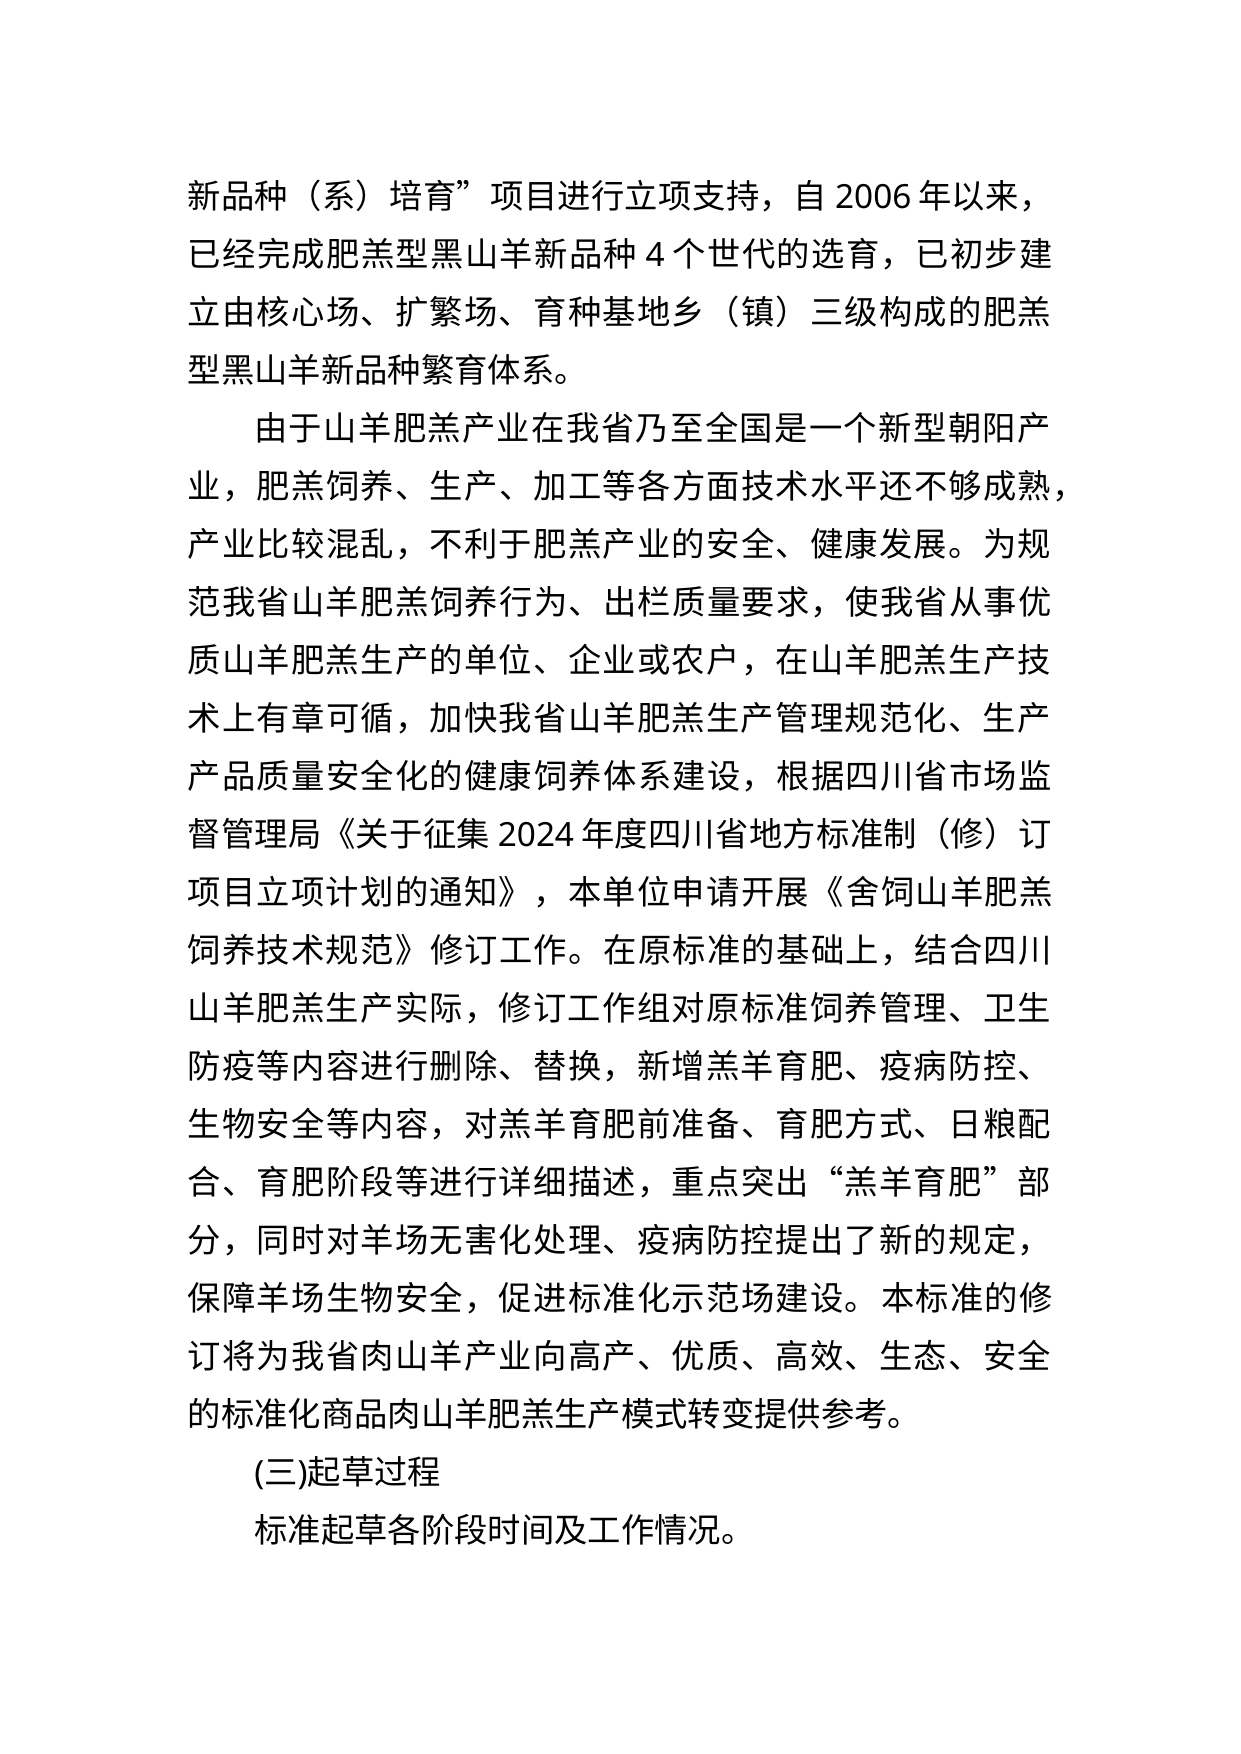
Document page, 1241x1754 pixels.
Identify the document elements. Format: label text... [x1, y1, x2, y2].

text 由于山羊肥羔产业在我省乃至全国是一个新型朝阳产业，肥羔饲养、生产、加工等各方面技术水平还不够成熟，产业比较混乱，不利于肥羔产业的安全、健康发展。为规范我省山羊肥羔饲养行为、出栏质量要求，使我省从事优质山羊肥羔生产的单位、企业或农户，在山羊肥羔生产技术上有章可循，加快我省山羊肥羔生产管理规范化、生产产品质量安全化的健康饲养体系建设，根据四川省市场监督管理局《关于征集2024年度四川省地方标准制（修）订项目立项计划的通知》，本单位申请开展《舍饲山羊肥羔饲养技术规范》修订工作。在原标准的基础上，结合四川山羊肥羔生产实际，修订工作组对原标准饲养管理、卫生防疫等内容进行删除、替换，新增羔羊育肥、疫病防控、生物安全等内容，对羔羊育肥前准备、育肥方式、日粮配合、育肥阶段等进行详细描述，重点突出“羔羊育肥”部分，同时对羊场无害化处理、疫病防控提出了新的规定，保障羊场生物安全，促进标准化示范场建设。本标准的修订将为我省肉山羊产业向高产、优质、高效、生态、安全的标准化商品肉山羊肥羔生产模式转变提供参考。 [187, 394, 1053, 1438]
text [187, 162, 1053, 394]
text (三)起草过程 [187, 1438, 1053, 1496]
text 标准起草各阶段时间及工作情况。 [187, 1496, 1053, 1554]
